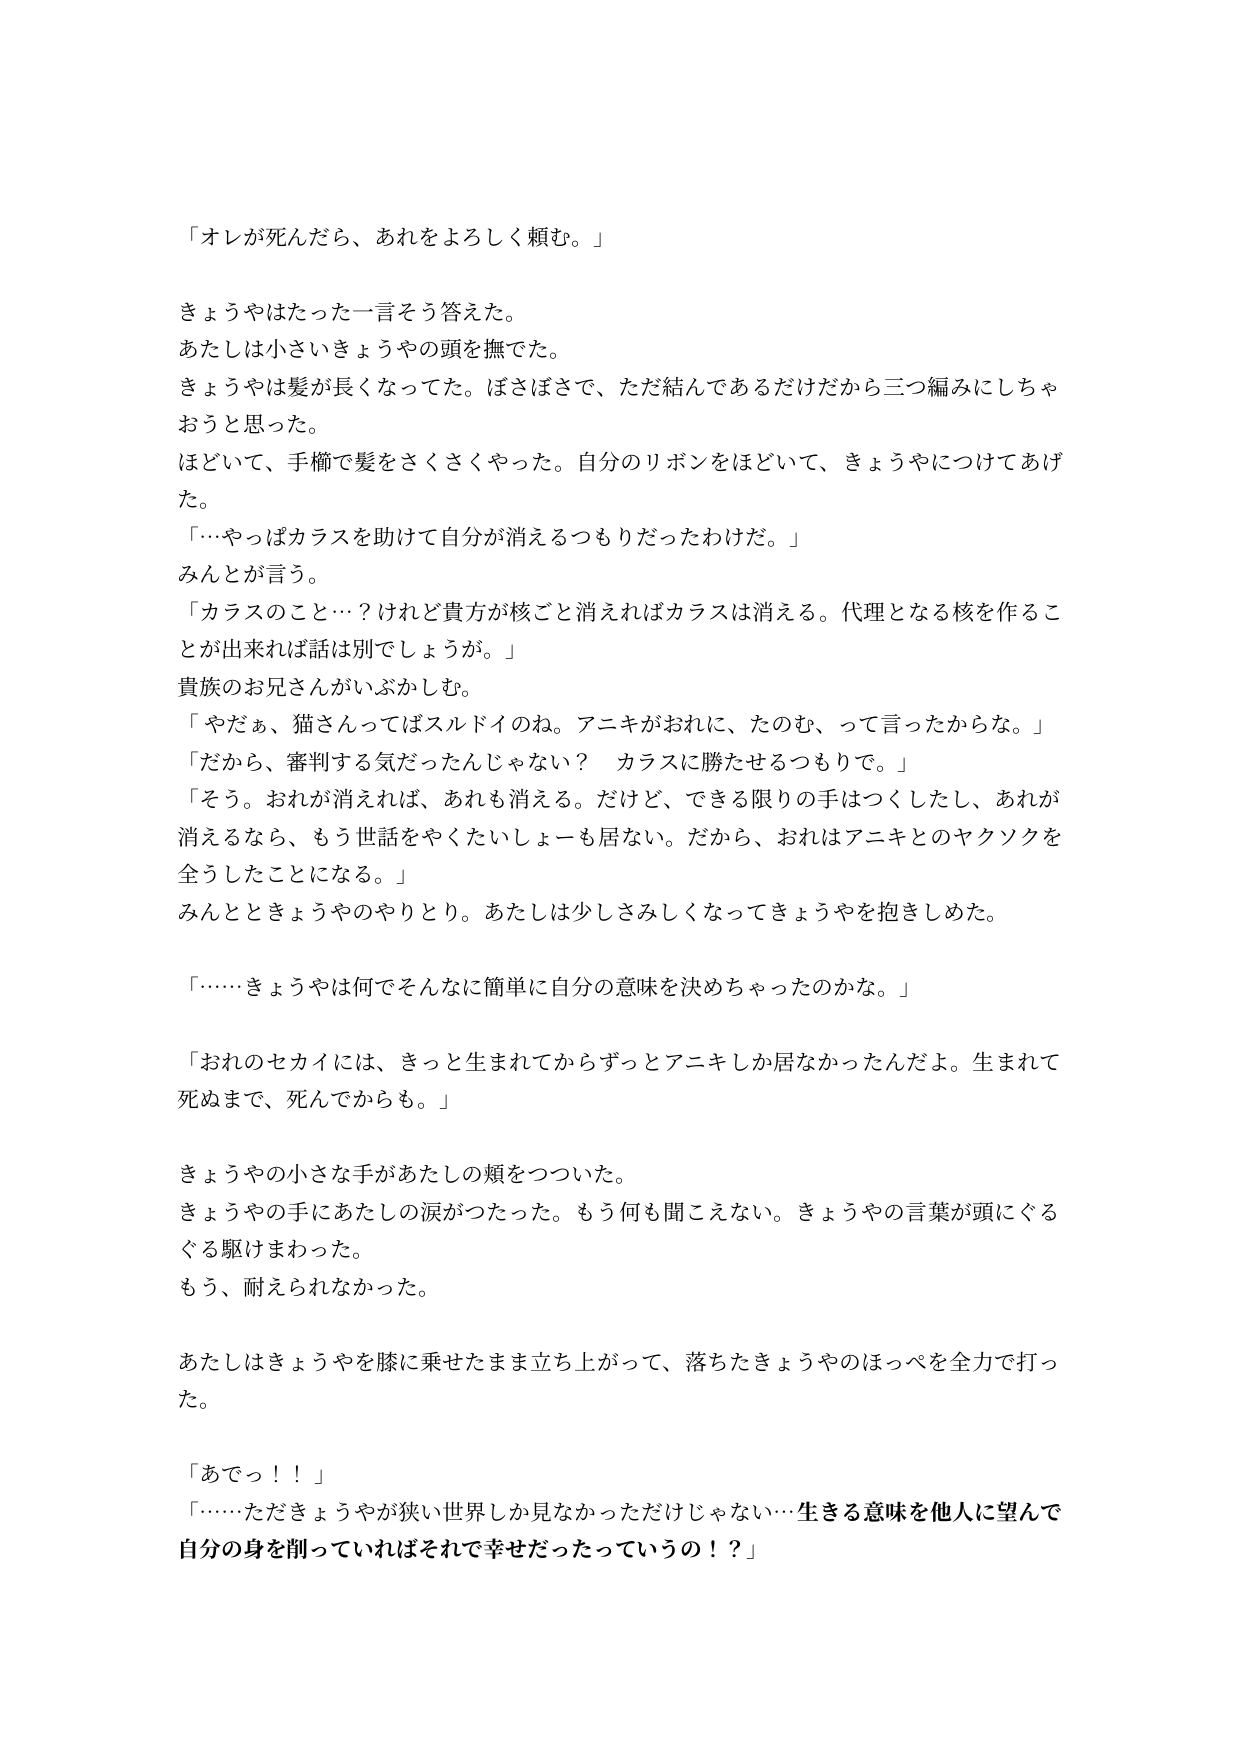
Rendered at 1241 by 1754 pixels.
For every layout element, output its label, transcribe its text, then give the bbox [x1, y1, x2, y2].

text 「オレが死んだら、あれをよろしく頼む。」 [177, 217, 1063, 254]
text もう、耐えられなかった。 [177, 1267, 1063, 1304]
text きょうやの小さな手があたしの頬をつついた。 [177, 1154, 1063, 1192]
text 「そう。おれが消えれば、あれも消える。だけど、できる限りの手はつくしたし、あれが消えるなら、もう世話をやくたいしょーも居ない。だから、おれはアニキとのヤクソクを全うしたことになる。」 [177, 779, 1063, 892]
text ほどいて、手櫛で髪をさくさくやった。自分のリボンをほどいて、きょうやにつけてあげた。 [177, 442, 1063, 517]
text 「おれのセカイには、きっと生まれてからずっとアニキしか居なかったんだよ。生まれて、死ぬまで、死んでからも。」 [177, 1042, 1063, 1117]
text きょうやの手にあたしの涙がつたった。もう何も聞こえない。きょうやの言葉が頭にぐるぐる駆けまわった。 [177, 1192, 1063, 1267]
text 「……きょうやは何でそんなに簡単に自分の意味を決めちゃったのかな。」 [177, 967, 1063, 1004]
text みんとが言う。 [177, 554, 1063, 592]
text きょうやはたった一言そう答えた。 [177, 292, 1063, 329]
text 貴族のお兄さんがいぶかしむ。 [177, 667, 1063, 704]
text 「カラスのこと…？けれど貴方が核ごと消えればカラスは消える。代理となる核を作ることが出来れば話は別でしょうが。」 [177, 592, 1063, 667]
text 「……ただきょうやが狭い世界しか見なかっただけじゃない…生きる意味を他人に望んで自分の身を削っていればそれで幸せだったっていうの！？」 [177, 1492, 1063, 1567]
text 「 やだぁ、猫さんってばスルドイのね。アニキがおれに、たのむ、って言ったからな。」 [177, 704, 1063, 742]
text 「あでっ！！ 」 [177, 1454, 1063, 1492]
text 「だから、審判する気だったんじゃない？ カラスに勝たせるつもりで。」 [177, 742, 1063, 779]
text 「…やっぱカラスを助けて自分が消えるつもりだったわけだ。」 [177, 517, 1063, 554]
text あたしはきょうやを膝に乗せたまま立ち上がって、落ちたきょうやのほっぺを全力で打った。 [177, 1342, 1063, 1417]
text みんとときょうやのやりとり。あたしは少しさみしくなってきょうやを抱きしめた。 [177, 892, 1063, 929]
text きょうやは髪が長くなってた。ぼさぼさで、ただ結んであるだけだから三つ編みにしちゃおうと思った。 [177, 367, 1063, 442]
text あたしは小さいきょうやの頭を撫でた。 [177, 329, 1063, 367]
